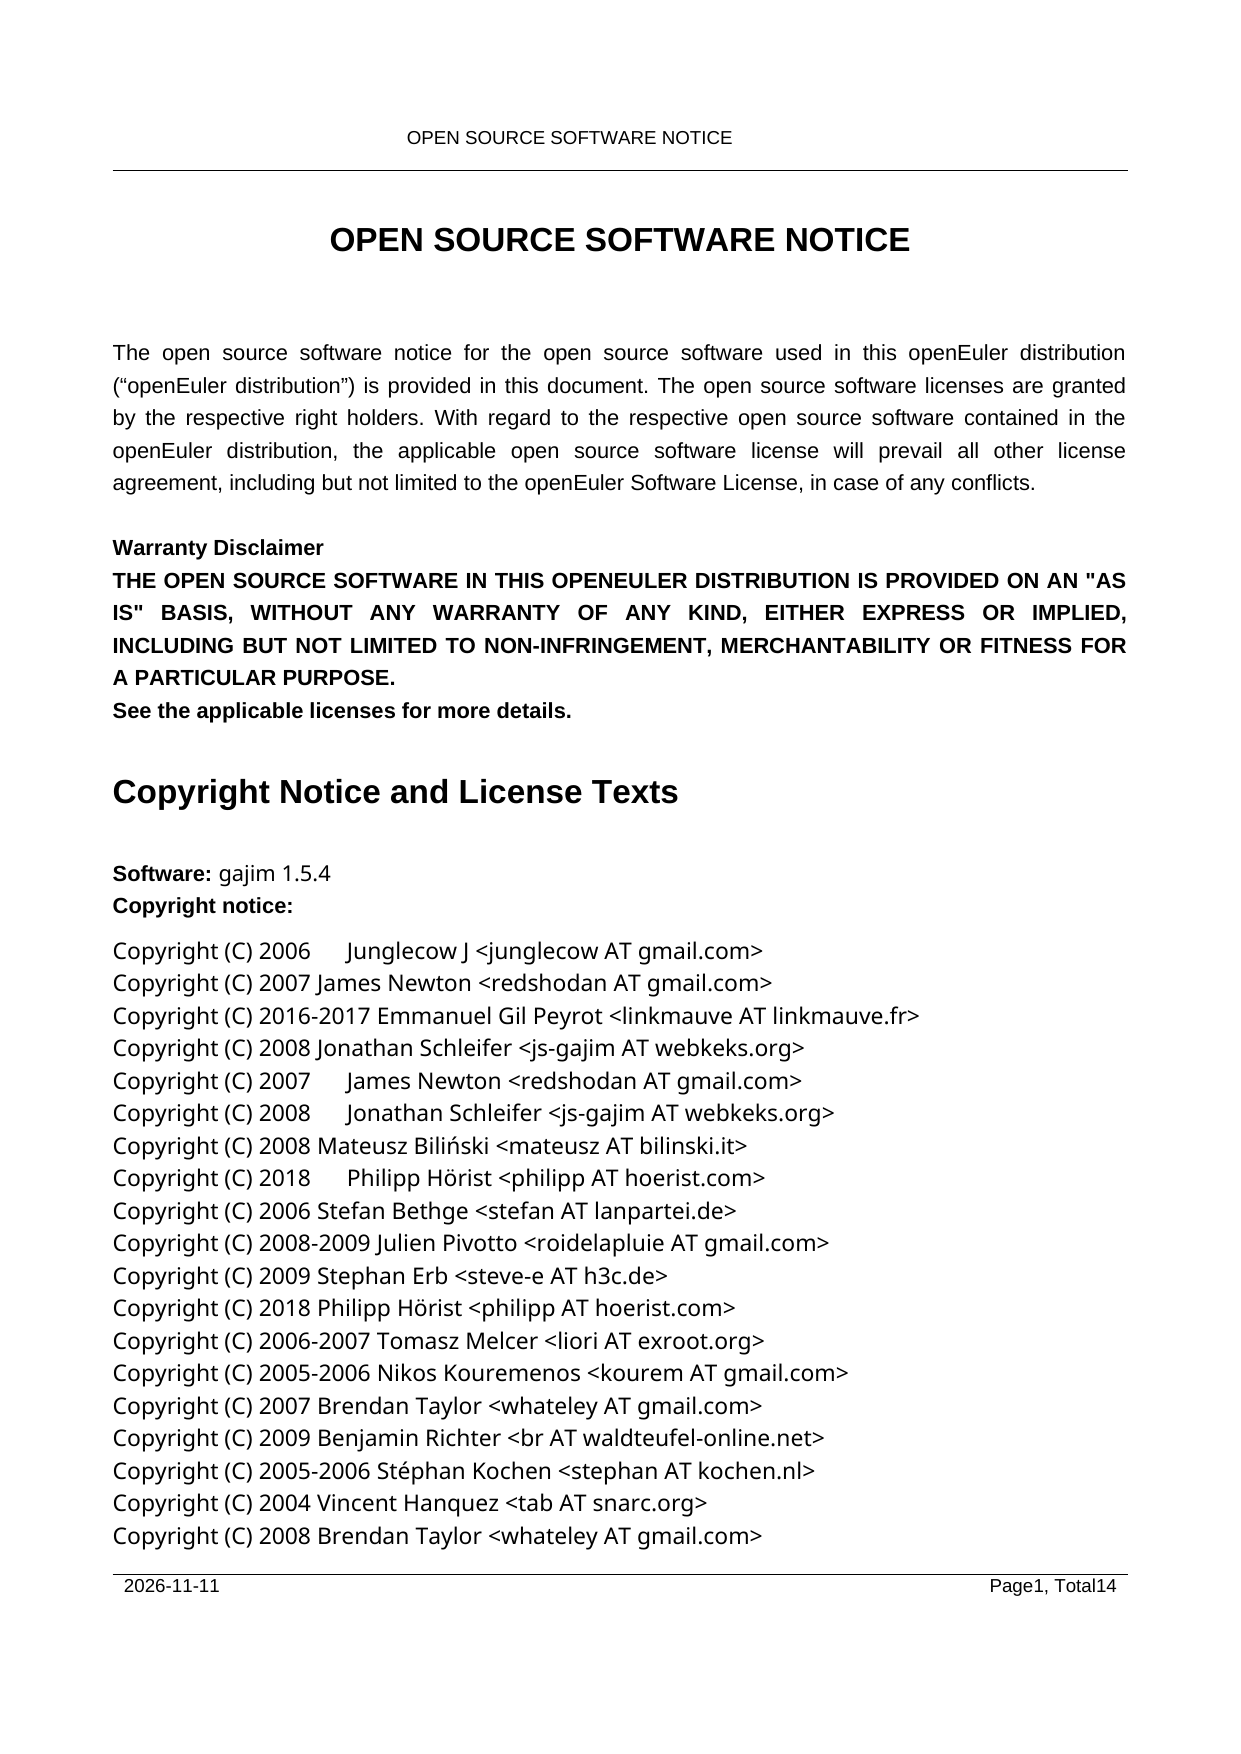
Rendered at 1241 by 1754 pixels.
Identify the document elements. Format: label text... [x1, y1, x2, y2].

text The open source software notice for the open source software used in this openEuler distribution (“openEuler distribution”) is provided in this document. The open source software licenses are granted by the respective right holders. With regard to the respective open source software contained in the openEuler distribution, the applicable open source software license will prevail all other license agreement, including but not limited to the openEuler Software License, in case of any conflicts. [112, 336, 1128, 499]
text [112, 934, 1128, 1551]
text Warranty Disclaimer [112, 531, 1128, 564]
text Copyright Notice and License Texts [112, 759, 1128, 824]
text THE OPEN SOURCE SOFTWARE IN THIS OPENEULER DISTRIBUTION IS PROVIDED ON AN "AS IS" BASIS, WITHOUT ANY WARRANTY OF ANY KIND, EITHER EXPRESS OR IMPLIED, INCLUDING BUT NOT LIMITED TO NON-INFRINGEMENT, MERCHANTABILITY OR FITNESS FOR A PARTICULAR PURPOSE. See the applicable licenses for more details. [112, 564, 1128, 726]
text OPEN SOURCE SOFTWARE NOTICE [112, 206, 1128, 271]
text Copyright notice: [112, 889, 1128, 921]
title Software: gajim 1.5.4 [112, 856, 1128, 889]
